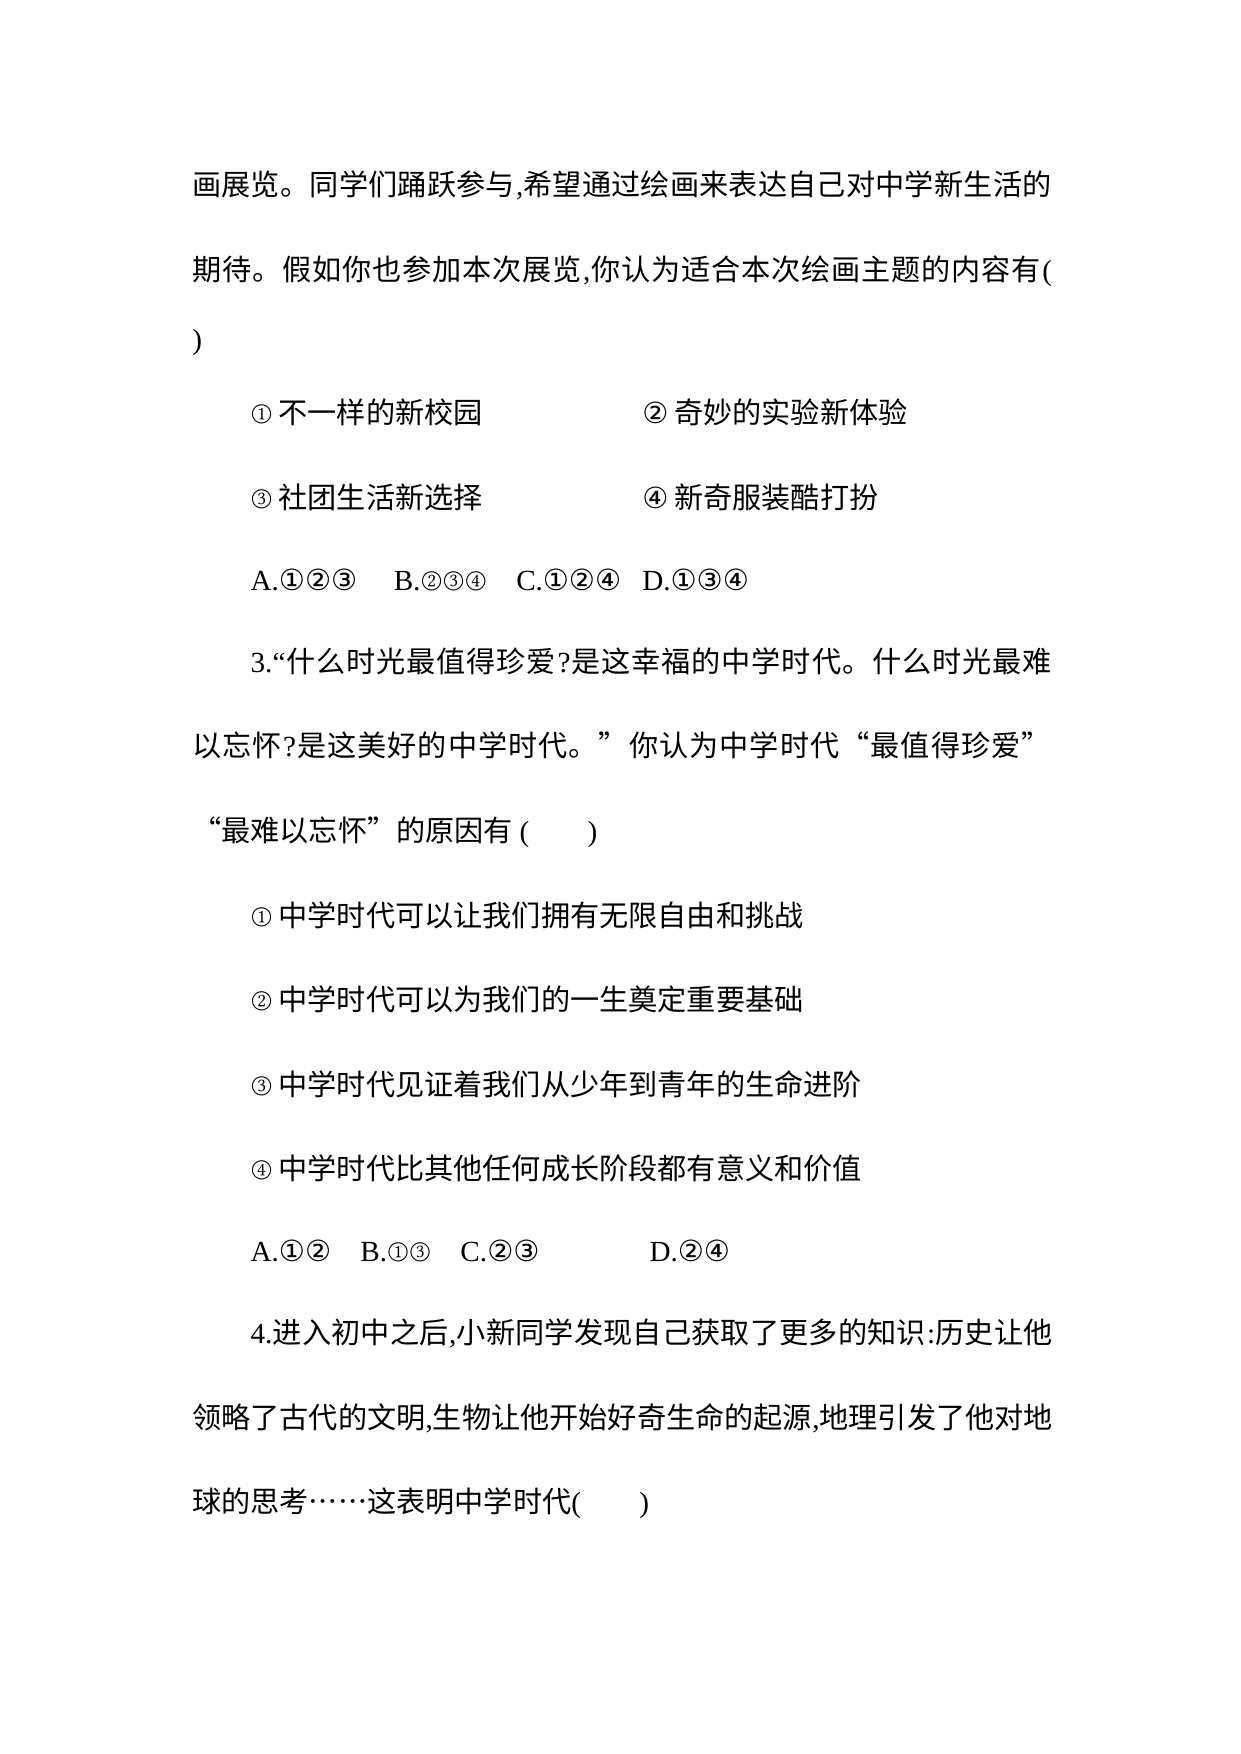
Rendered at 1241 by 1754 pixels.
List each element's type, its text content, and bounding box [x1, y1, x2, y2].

text A.①②③ B.②③④ C.①②④ D.①③④ [192, 559, 1053, 599]
text A.①② B.①③ C.②③ D.②④ [192, 1231, 1053, 1270]
text ④中学时代比其他任何成长阶段都有意义和价值 [192, 1146, 1053, 1188]
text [192, 162, 1053, 356]
text ③中学时代见证着我们从少年到青年的生命进阶 [192, 1061, 1053, 1104]
text 3.“什么时光最值得珍爱?是这幸福的中学时代。什么时光最难以忘怀?是这美好的中学时代。”你认为中学时代“最值得珍爱”“最难以忘怀”的原因有 ( ) [192, 638, 1053, 850]
text 4.进入初中之后,小新同学发现自己获取了更多的知识:历史让他领略了古代的文明,生物让他开始好奇生命的起源,地理引发了他对地球的思考……这表明中学时代( ) [192, 1310, 1053, 1521]
text ①中学时代可以让我们拥有无限自由和挑战 [192, 892, 1053, 934]
text ③社团生活新选择 ④新奇服装酷打扮 [192, 474, 1053, 517]
text ①不一样的新校园 ②奇妙的实验新体验 [192, 389, 1053, 432]
text ②中学时代可以为我们的一生奠定重要基础 [192, 977, 1053, 1019]
